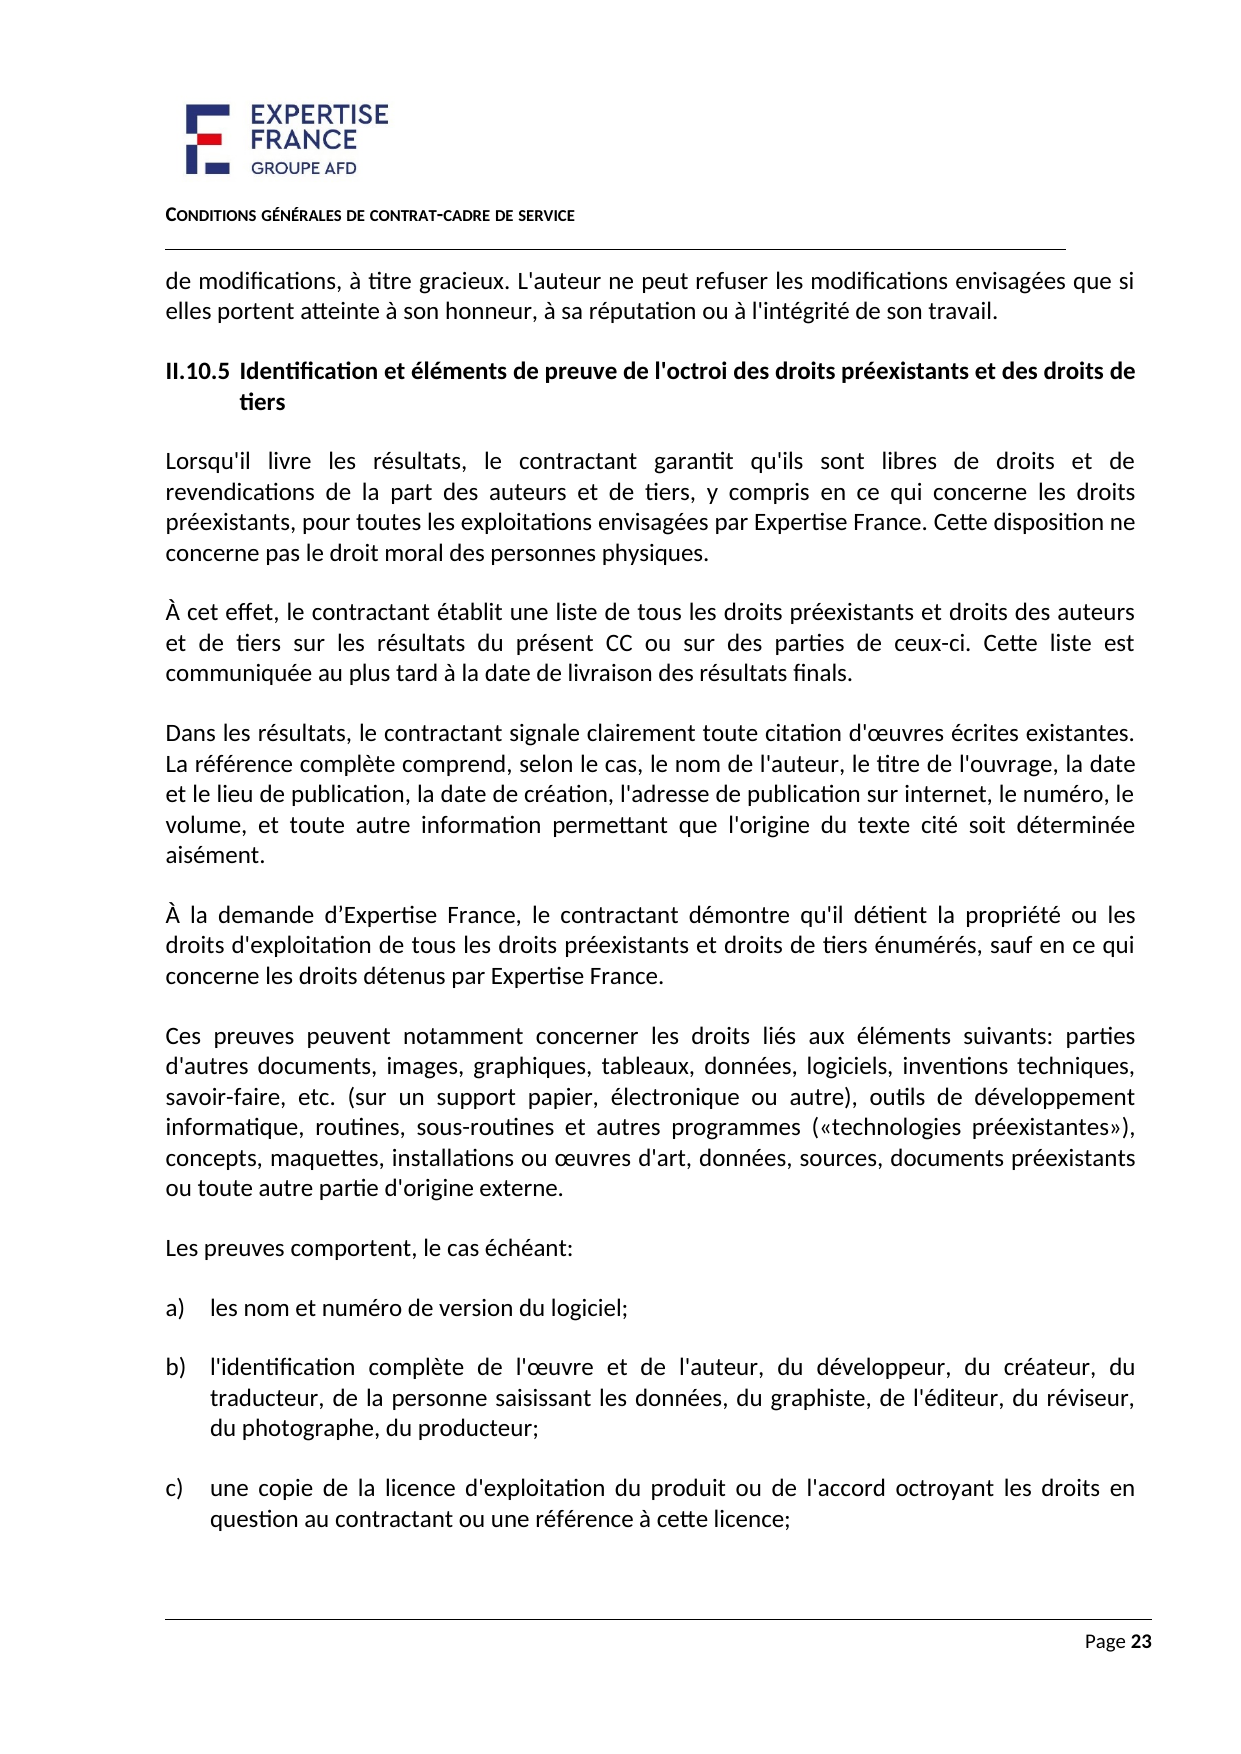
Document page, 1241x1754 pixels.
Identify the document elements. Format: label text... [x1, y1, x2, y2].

text À la demande d’Expertise France, le contractant démontre qu'il détient la propriété ou les droits d'exploitation de tous les droits préexistants et droits de tiers énumérés, sauf en ce qui concerne les droits détenus par Expertise France. [165, 1021, 1137, 1113]
list l'identification complète de l'œuvre et de l'auteur, du développeur, du créateur, du traducteur, de la personne saisissant les données, du graphiste, de l'éditeur, du réviseur, du photographe, du producteur; [165, 1473, 1137, 1565]
text S'il constate que l'ampleur des modifications dépasse celle prévue dans le CC, le contrat spécifique ou le bon de commande, Expertise France consulte le contractant. Si nécessaire, ce dernier demande à son tour l'accord de tout auteur ou autre détenteur de droit. Le contractant répond à Expertise France dans le délai d'un mois et donne son accord, assorti de propositions de modifications, à titre gracieux. L'auteur ne peut refuser les modifications envisagées que si elles portent atteinte à son honneur, à sa réputation ou à l'intégrité de son travail. [165, 265, 1137, 448]
text Les preuves comportent, le cas échéant: [165, 1354, 1137, 1385]
subtitle II.10.5 Identification et éléments de preuve de l'octroi des droits préexistants et des droits de tiers [165, 477, 1137, 538]
list les nom et numéro de version du logiciel; [165, 1414, 1137, 1444]
picture [165, 75, 412, 202]
text Dans les résultats, le contractant signale clairement toute citation d'œuvres écrites existantes. La référence complète comprend, selon le cas, le nom de l'auteur, le titre de l'ouvrage, la date et le lieu de publication, la date de création, l'adresse de publication sur internet, le numéro, le volume, et toute autre information permettant que l'origine du texte cité soit déterminée aisément. [165, 839, 1137, 992]
text À cet effet, le contractant établit une liste de tous les droits préexistants et droits des auteurs et de tiers sur les résultats du présent CC ou sur des parties de ceux-ci. Cette liste est communiquée au plus tard à la date de livraison des résultats finals. [165, 719, 1137, 810]
text Ces preuves peuvent notamment concerner les droits liés aux éléments suivants: parties d'autres documents, images, graphiques, tableaux, données, logiciels, inventions techniques, savoir-faire, etc. (sur un support papier, électronique ou autre), outils de développement informatique, routines, sous-routines et autres programmes («technologies préexistantes»), concepts, maquettes, installations ou œuvres d'art, données, sources, documents préexistants ou toute autre partie d'origine externe. [165, 1142, 1137, 1325]
text Lorsqu'il livre les résultats, le contractant garantit qu'ils sont libres de droits et de revendications de la part des auteurs et de tiers, y compris en ce qui concerne les droits préexistants, pour toutes les exploitations envisagées par Expertise France. Cette disposition ne concerne pas le droit moral des personnes physiques. [165, 567, 1137, 689]
